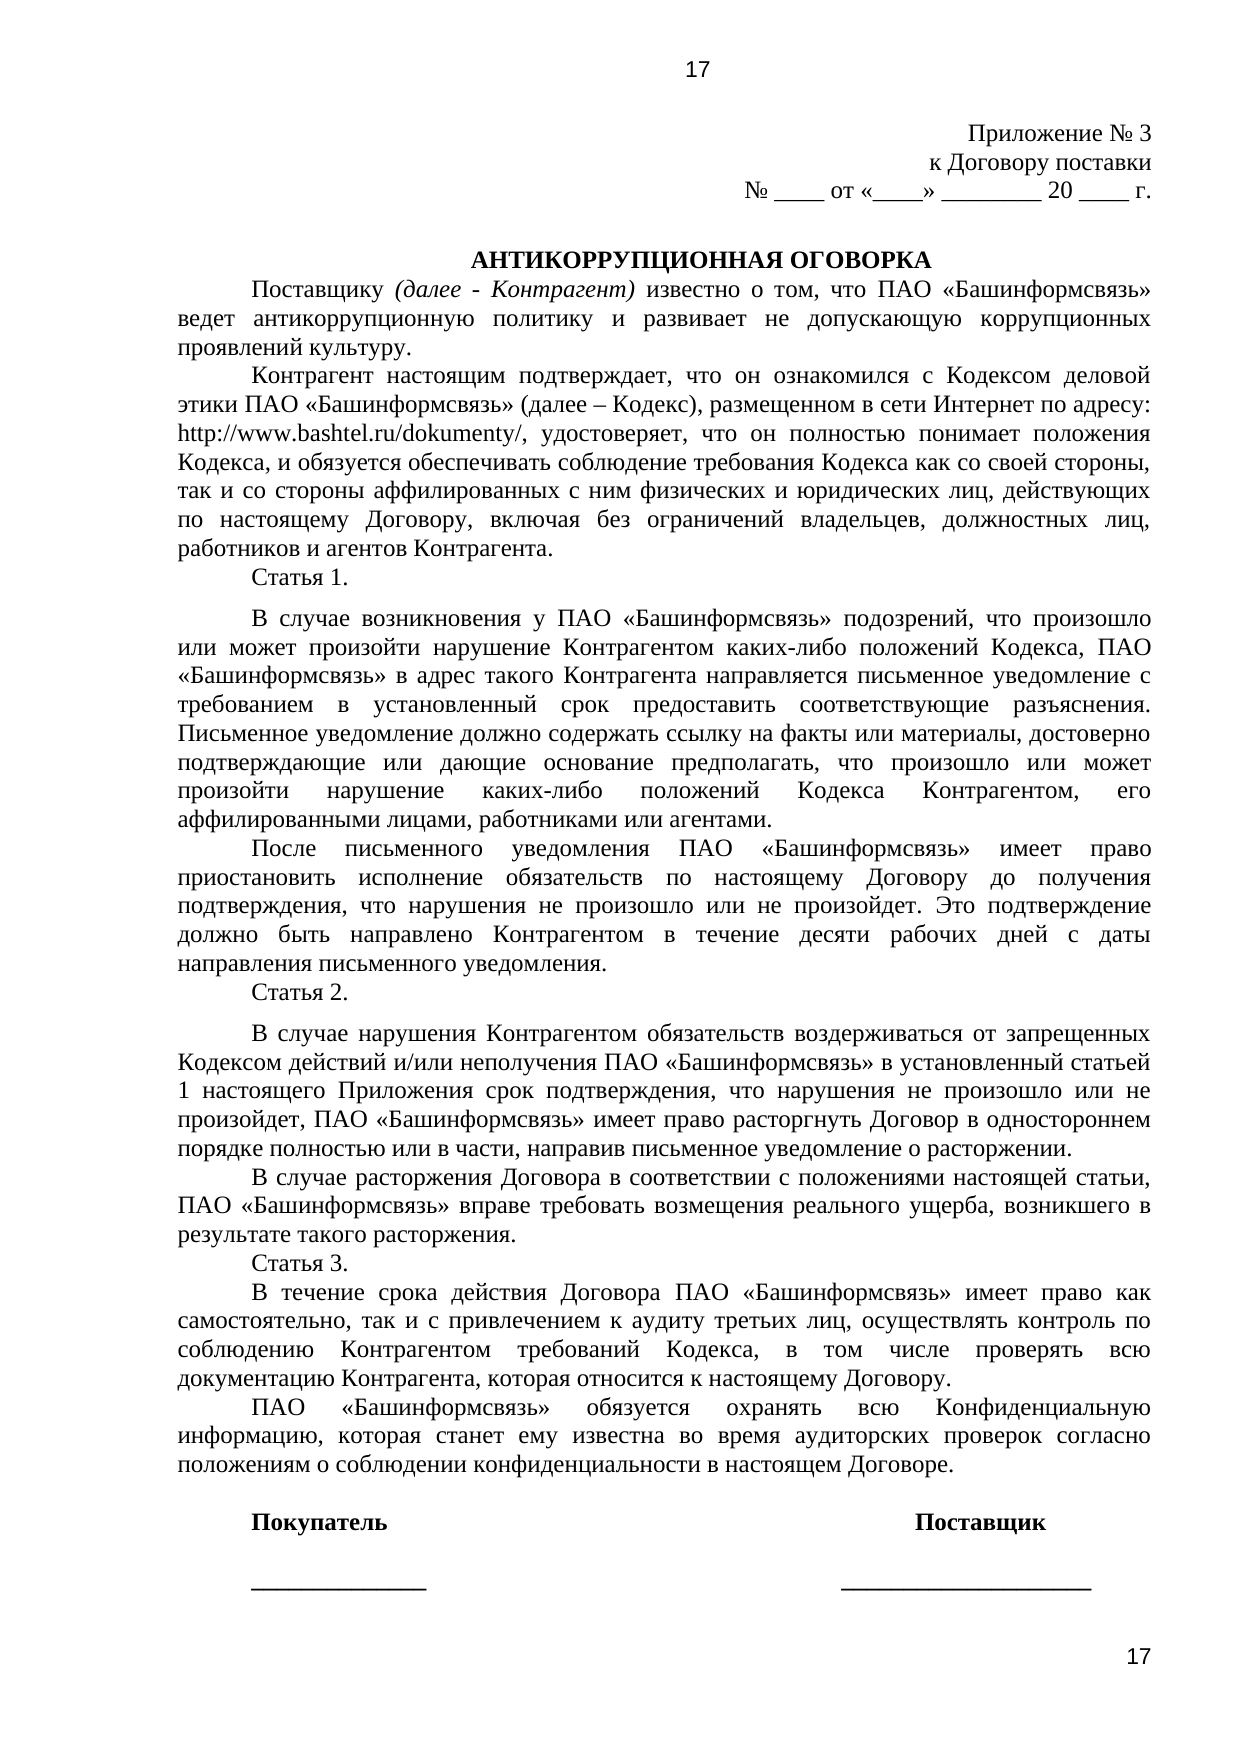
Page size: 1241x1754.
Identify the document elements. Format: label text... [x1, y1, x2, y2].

text В случае нарушения Контрагентом обязательств воздерживаться от запрещенных Кодексом действий и/или неполучения ПАО «Башинформсвязь» в установленный статьей 1 настоящего Приложения срок подтверждения, что нарушения не произошло или не произойдет, ПАО «Башинформсвязь» имеет право расторгнуть Договор в одностороннем порядке полностью или в части, направив письменное уведомление о расторжении. [177, 1018, 1152, 1162]
text АНТИКОРРУПЦИОННАЯ ОГОВОРКА [177, 246, 1152, 274]
text Поставщику (далее - Контрагент) известно о том, что ПАО «Башинформсвязь» ведет антикоррупционную политику и развивает не допускающую коррупционных проявлений культуру. [177, 274, 1152, 361]
text Статья 2. [177, 977, 1152, 1006]
text Статья 3. [177, 1248, 1152, 1277]
text № ____ от «____» ________ 20 ____ г. [177, 176, 1152, 204]
text Статья 1. [177, 562, 1152, 591]
text Приложение № 3 [177, 118, 1152, 147]
text В течение срока действия Договора ПАО «Башинформсвязь» имеет право как самостоятельно, так и с привлечением к аудиту третьих лиц, осуществлять контроль по соблюдению Контрагентом требований Кодекса, в том числе проверять всю документацию Контрагента, которая относится к настоящему Договору. [177, 1277, 1152, 1392]
text Покупатель Поставщик [177, 1507, 1152, 1536]
text Контрагент настоящим подтверждает, что он ознакомился с Кодексом деловой этики ПАО «Башинформсвязь» (далее – Кодекс), размещенном в сети Интернет по адресу: http://www.bashtel.ru/dokumenty/, удостоверяет, что он полностью понимает положения Кодекса, и обязуется обеспечивать соблюдение требования Кодекса как со своей стороны, так и со стороны аффилированных с ним физических и юридических лиц, действующих по настоящему Договору, включая без ограничений владельцев, должностных лиц, работников и агентов Контрагента. [177, 361, 1152, 562]
text В случае расторжения Договора в соответствии с положениями настоящей статьи, ПАО «Башинформсвязь» вправе требовать возмещения реального ущерба, возникшего в результате такого расторжения. [177, 1162, 1152, 1248]
text ______________ ____________________ [177, 1564, 1152, 1593]
text ПАО «Башинформсвязь» обязуется охранять всю Конфиденциальную информацию, которая станет ему известна во время аудиторских проверок согласно положениям о соблюдении конфиденциальности в настоящем Договоре. [177, 1392, 1152, 1478]
text После письменного уведомления ПАО «Башинформсвязь» имеет право приостановить исполнение обязательств по настоящему Договору до получения подтверждения, что нарушения не произошло или не произойдет. Это подтверждение должно быть направлено Контрагентом в течение десяти рабочих дней с даты направления письменного уведомления. [177, 833, 1152, 977]
text В случае возникновения у ПАО «Башинформсвязь» подозрений, что произошло или может произойти нарушение Контрагентом каких-либо положений Кодекса, ПАО «Башинформсвязь» в адрес такого Контрагента направляется письменное уведомление с требованием в установленный срок предоставить соответствующие разъяснения. Письменное уведомление должно содержать ссылку на факты или материалы, достоверно подтверждающие или дающие основание предполагать, что произошло или может произойти нарушение каких-либо положений Кодекса Контрагентом, его аффилированными лицами, работниками или агентами. [177, 603, 1152, 833]
text к Договору поставки [177, 147, 1152, 176]
